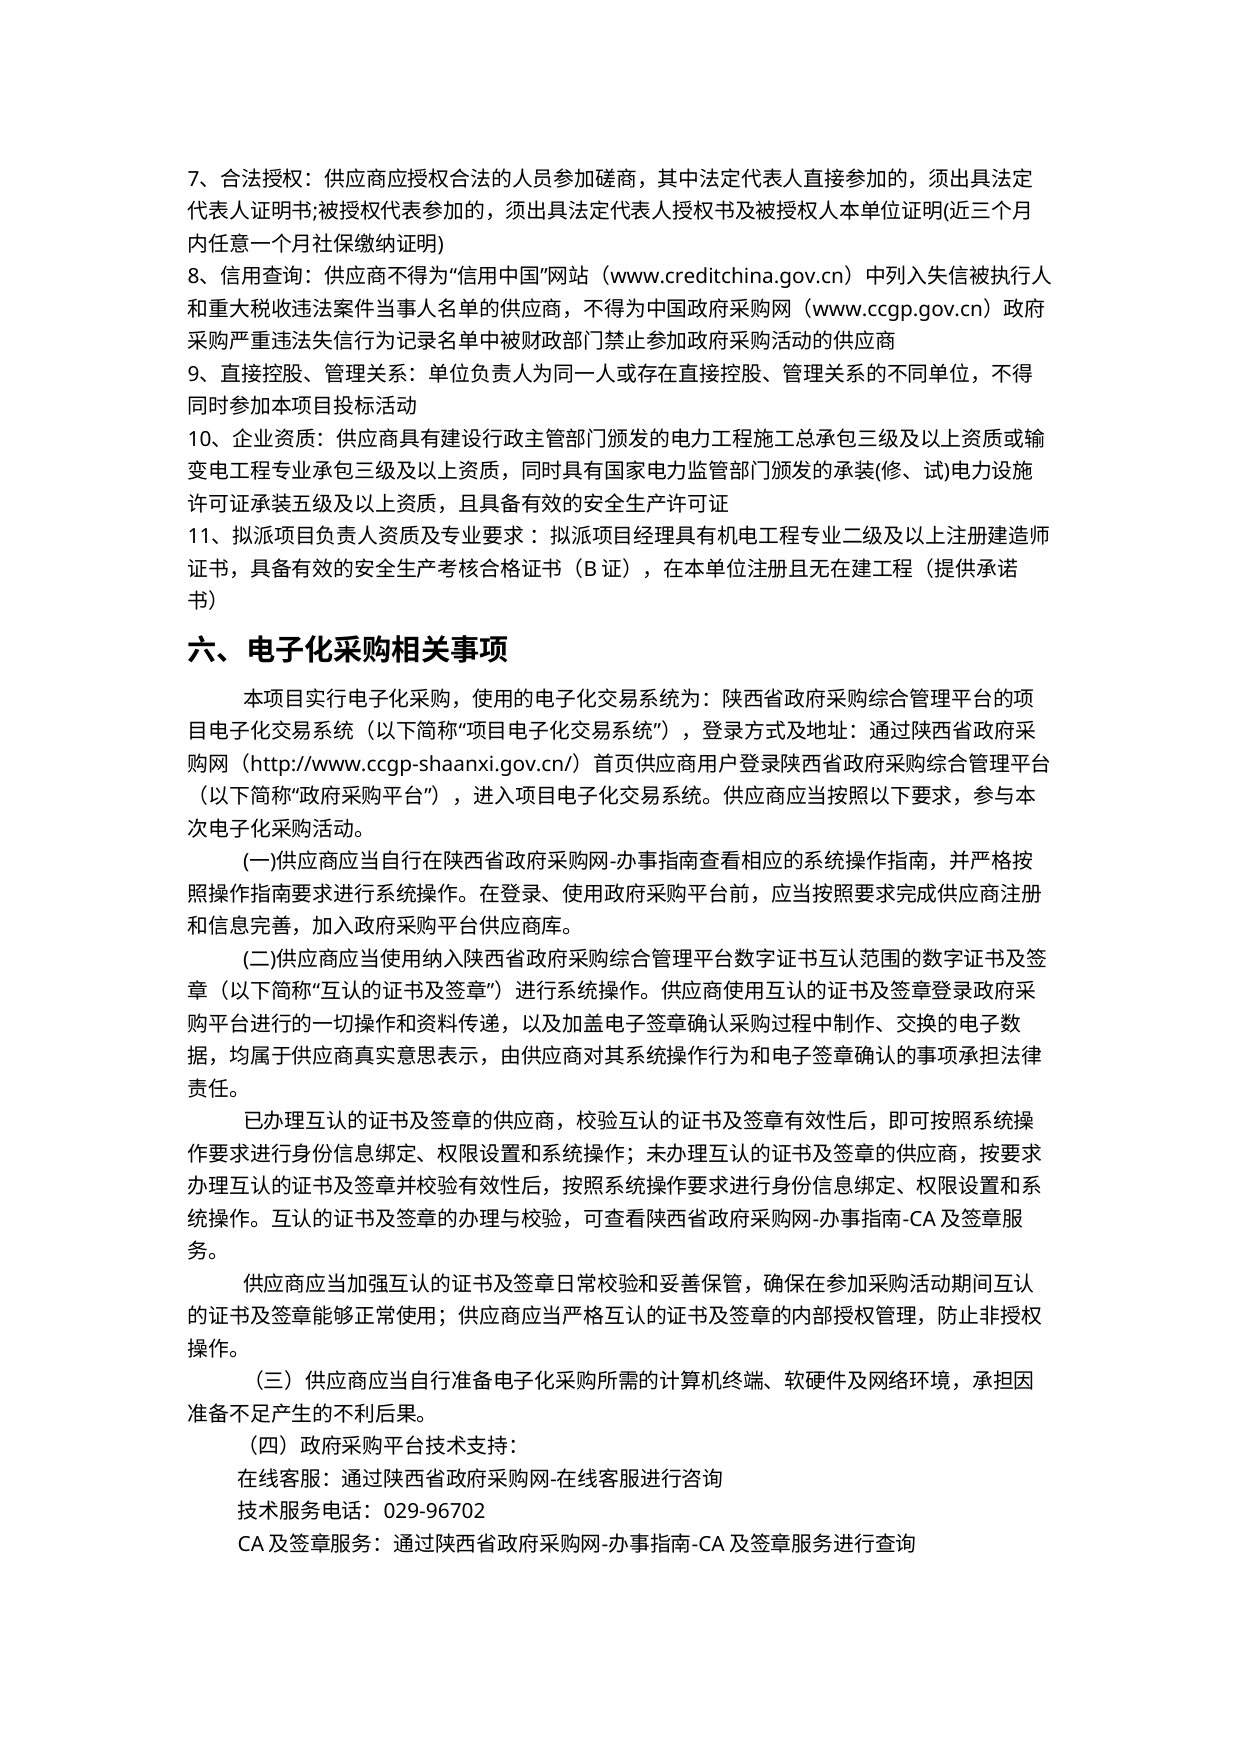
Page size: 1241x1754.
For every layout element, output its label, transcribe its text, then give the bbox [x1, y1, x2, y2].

text 9、直接控股、管理关系：单位负责人为同一人或存在直接控股、管理关系的不同单位，不得同时参加本项目投标活动 [187, 357, 1053, 422]
text 10、企业资质：供应商具有建设行政主管部门颁发的电力工程施工总承包三级及以上资质或输变电工程专业承包三级及以上资质，同时具有国家电力监管部门颁发的承装(修、试)电力设施许可证承装五级及以上资质，且具备有效的安全生产许可证 [187, 422, 1053, 519]
text (一)供应商应当自行在陕西省政府采购网-办事指南查看相应的系统操作指南，并严格按照操作指南要求进行系统操作。在登录、使用政府采购平台前，应当按照要求完成供应商注册和信息完善，加入政府采购平台供应商库。 [187, 844, 1053, 942]
text （四）政府采购平台技术支持： [187, 1429, 1053, 1462]
text 本项目实行电子化采购，使用的电子化交易系统为：陕西省政府采购综合管理平台的项目电子化交易系统（以下简称“项目电子化交易系统”），登录方式及地址：通过陕西省政府采购网（http://www.ccgp-shaanxi.gov.cn/）首页供应商用户登录陕西省政府采购综合管理平台（以下简称“政府采购平台”），进入项目电子化交易系统。供应商应当按照以下要求，参与本次电子化采购活动。 [187, 682, 1053, 844]
text 六、电子化采购相关事项 [187, 617, 1053, 682]
text 已办理互认的证书及签章的供应商，校验互认的证书及签章有效性后，即可按照系统操作要求进行身份信息绑定、权限设置和系统操作；未办理互认的证书及签章的供应商，按要求办理互认的证书及签章并校验有效性后，按照系统操作要求进行身份信息绑定、权限设置和系统操作。互认的证书及签章的办理与校验，可查看陕西省政府采购网-办事指南-CA及签章服务。 [187, 1104, 1053, 1267]
text 在线客服：通过陕西省政府采购网-在线客服进行咨询 [187, 1462, 1053, 1494]
text 7、合法授权：供应商应授权合法的人员参加磋商，其中法定代表人直接参加的，须出具法定代表人证明书;被授权代表参加的，须出具法定代表人授权书及被授权人本单位证明(近三个月内任意一个月社保缴纳证明) [187, 162, 1053, 259]
text 供应商应当加强互认的证书及签章日常校验和妥善保管，确保在参加采购活动期间互认的证书及签章能够正常使用；供应商应当严格互认的证书及签章的内部授权管理，防止非授权操作。 [187, 1267, 1053, 1364]
text 技术服务电话：029-96702 [187, 1494, 1053, 1527]
text CA及签章服务：通过陕西省政府采购网-办事指南-CA及签章服务进行查询 [187, 1527, 1053, 1559]
text 11、拟派项目负责人资质及专业要求 ：拟派项目经理具有机电工程专业二级及以上注册建造师证书，具备有效的安全生产考核合格证书（B证），在本单位注册且无在建工程（提供承诺书） [187, 519, 1053, 617]
text （三）供应商应当自行准备电子化采购所需的计算机终端、软硬件及网络环境，承担因准备不足产生的不利后果。 [187, 1364, 1053, 1429]
text 8、信用查询：供应商不得为“信用中国”网站（www.creditchina.gov.cn）中列入失信被执行人和重大税收违法案件当事人名单的供应商，不得为中国政府采购网（www.ccgp.gov.cn）政府采购严重违法失信行为记录名单中被财政部门禁止参加政府采购活动的供应商 [187, 259, 1053, 357]
text (二)供应商应当使用纳入陕西省政府采购综合管理平台数字证书互认范围的数字证书及签章（以下简称“互认的证书及签章”）进行系统操作。供应商使用互认的证书及签章登录政府采购平台进行的一切操作和资料传递，以及加盖电子签章确认采购过程中制作、交换的电子数据，均属于供应商真实意思表示，由供应商对其系统操作行为和电子签章确认的事项承担法律责任。 [187, 942, 1053, 1104]
